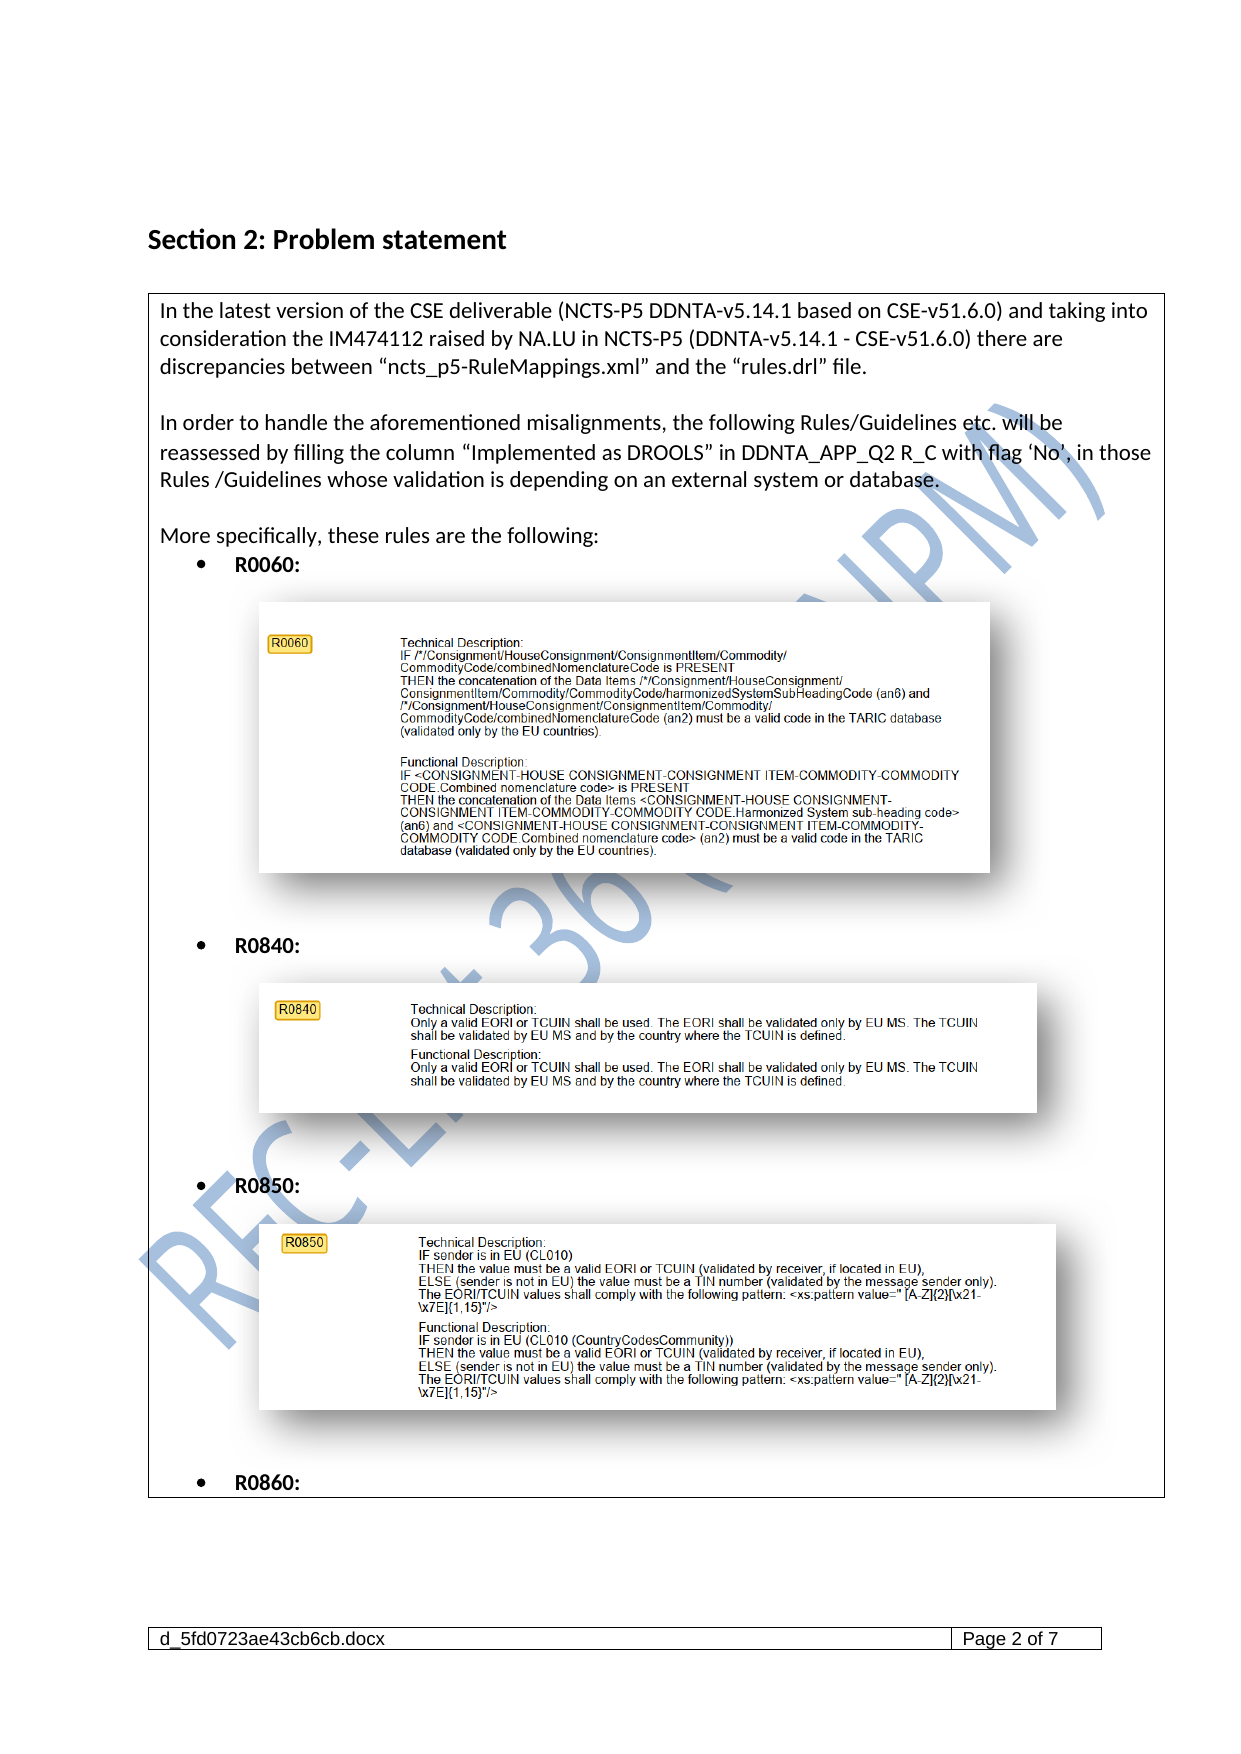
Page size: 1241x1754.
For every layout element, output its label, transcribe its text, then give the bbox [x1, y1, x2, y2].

picture [259, 983, 1037, 1113]
picture [259, 602, 990, 873]
text Section 2: Problem statement [148, 221, 1102, 257]
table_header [149, 294, 1164, 1497]
picture [259, 1224, 1056, 1410]
